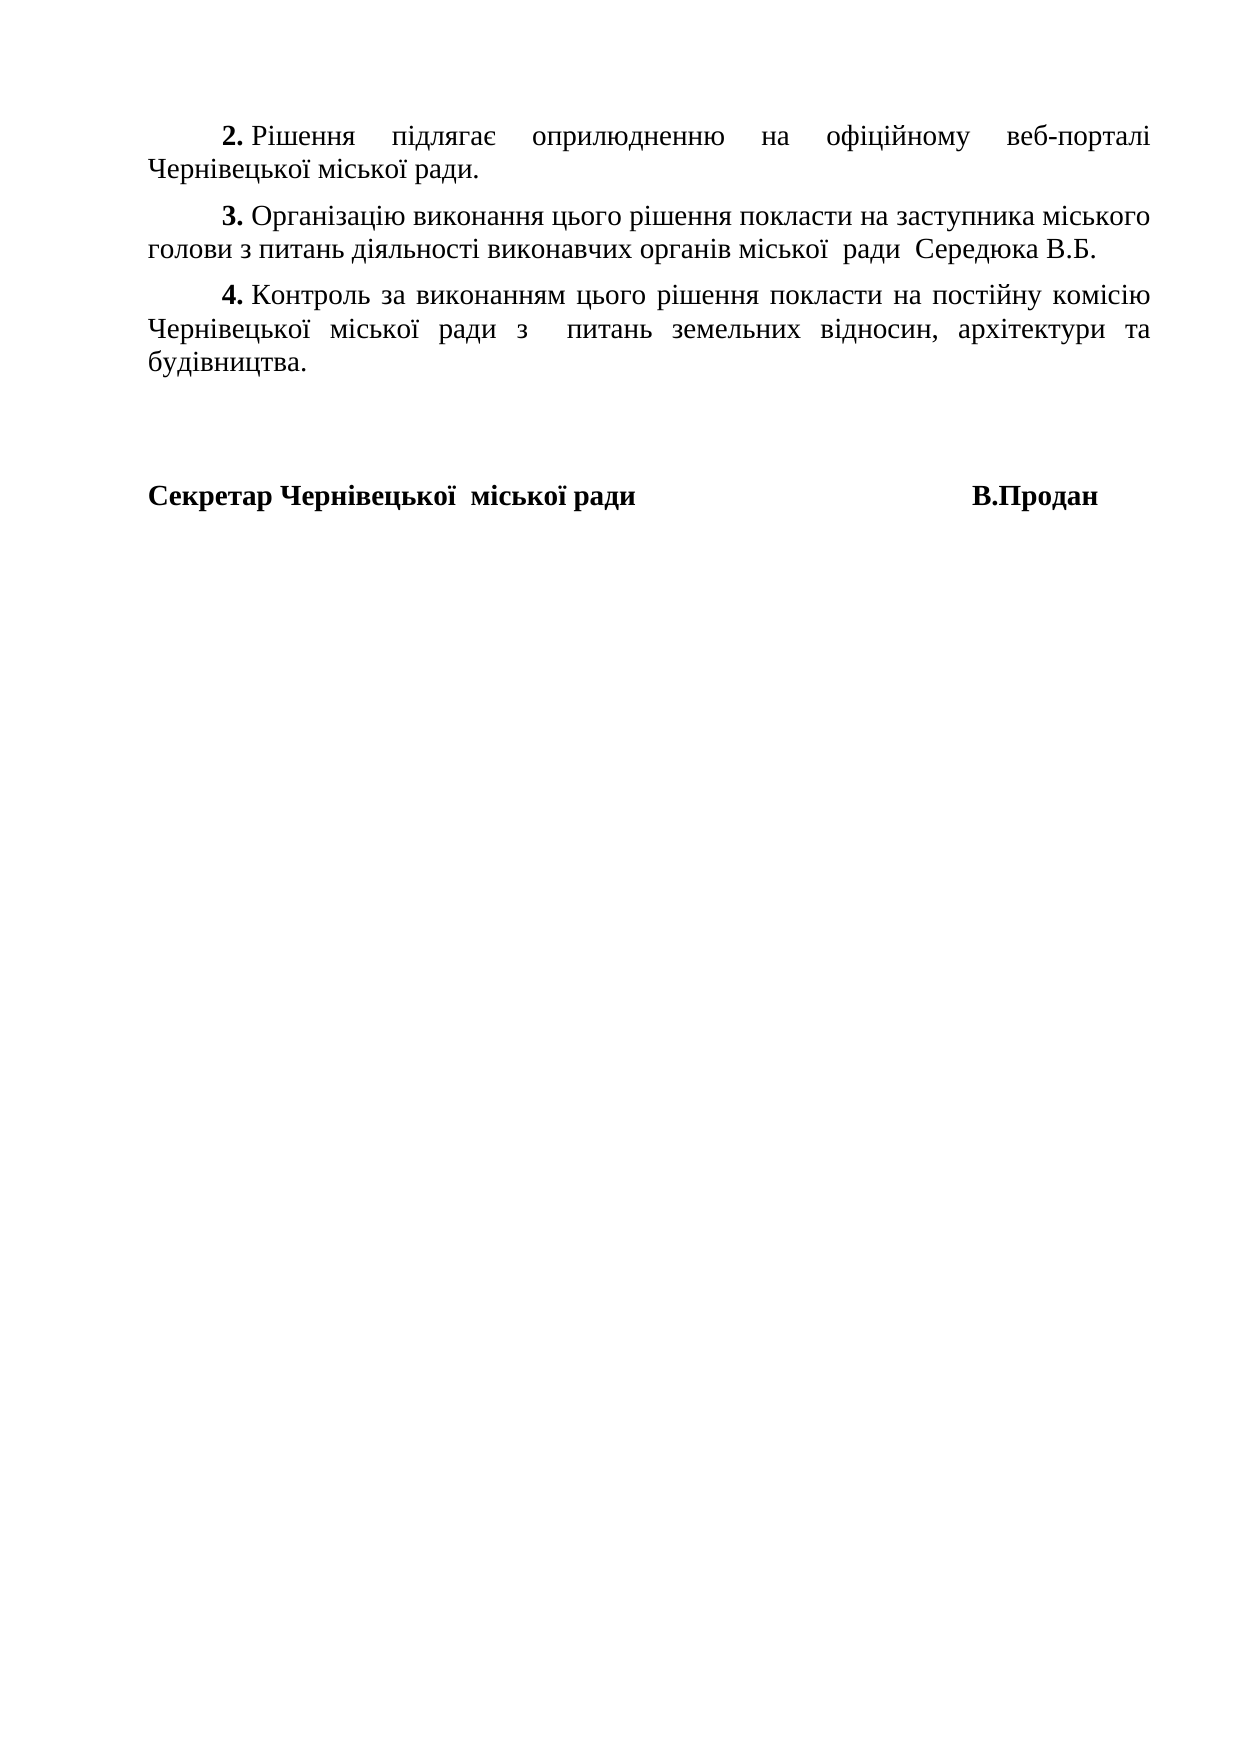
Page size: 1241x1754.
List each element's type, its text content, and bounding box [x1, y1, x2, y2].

text Секретар Чернівецької міської ради В.Продан [148, 478, 1161, 512]
list Рішення підлягає оприлюдненню на офіційному веб-порталі Чернівецької міської ради. [148, 118, 1152, 185]
list Організацію виконання цього рішення покласти на заступника міського голови з питань діяльності виконавчих органів міської ради Середюка В.Б. [148, 198, 1152, 265]
list Контроль за виконанням цього рішення покласти на постійну комісію Чернівецької міської ради з питань земельних відносин, архітектури та будівництва. [148, 277, 1152, 378]
